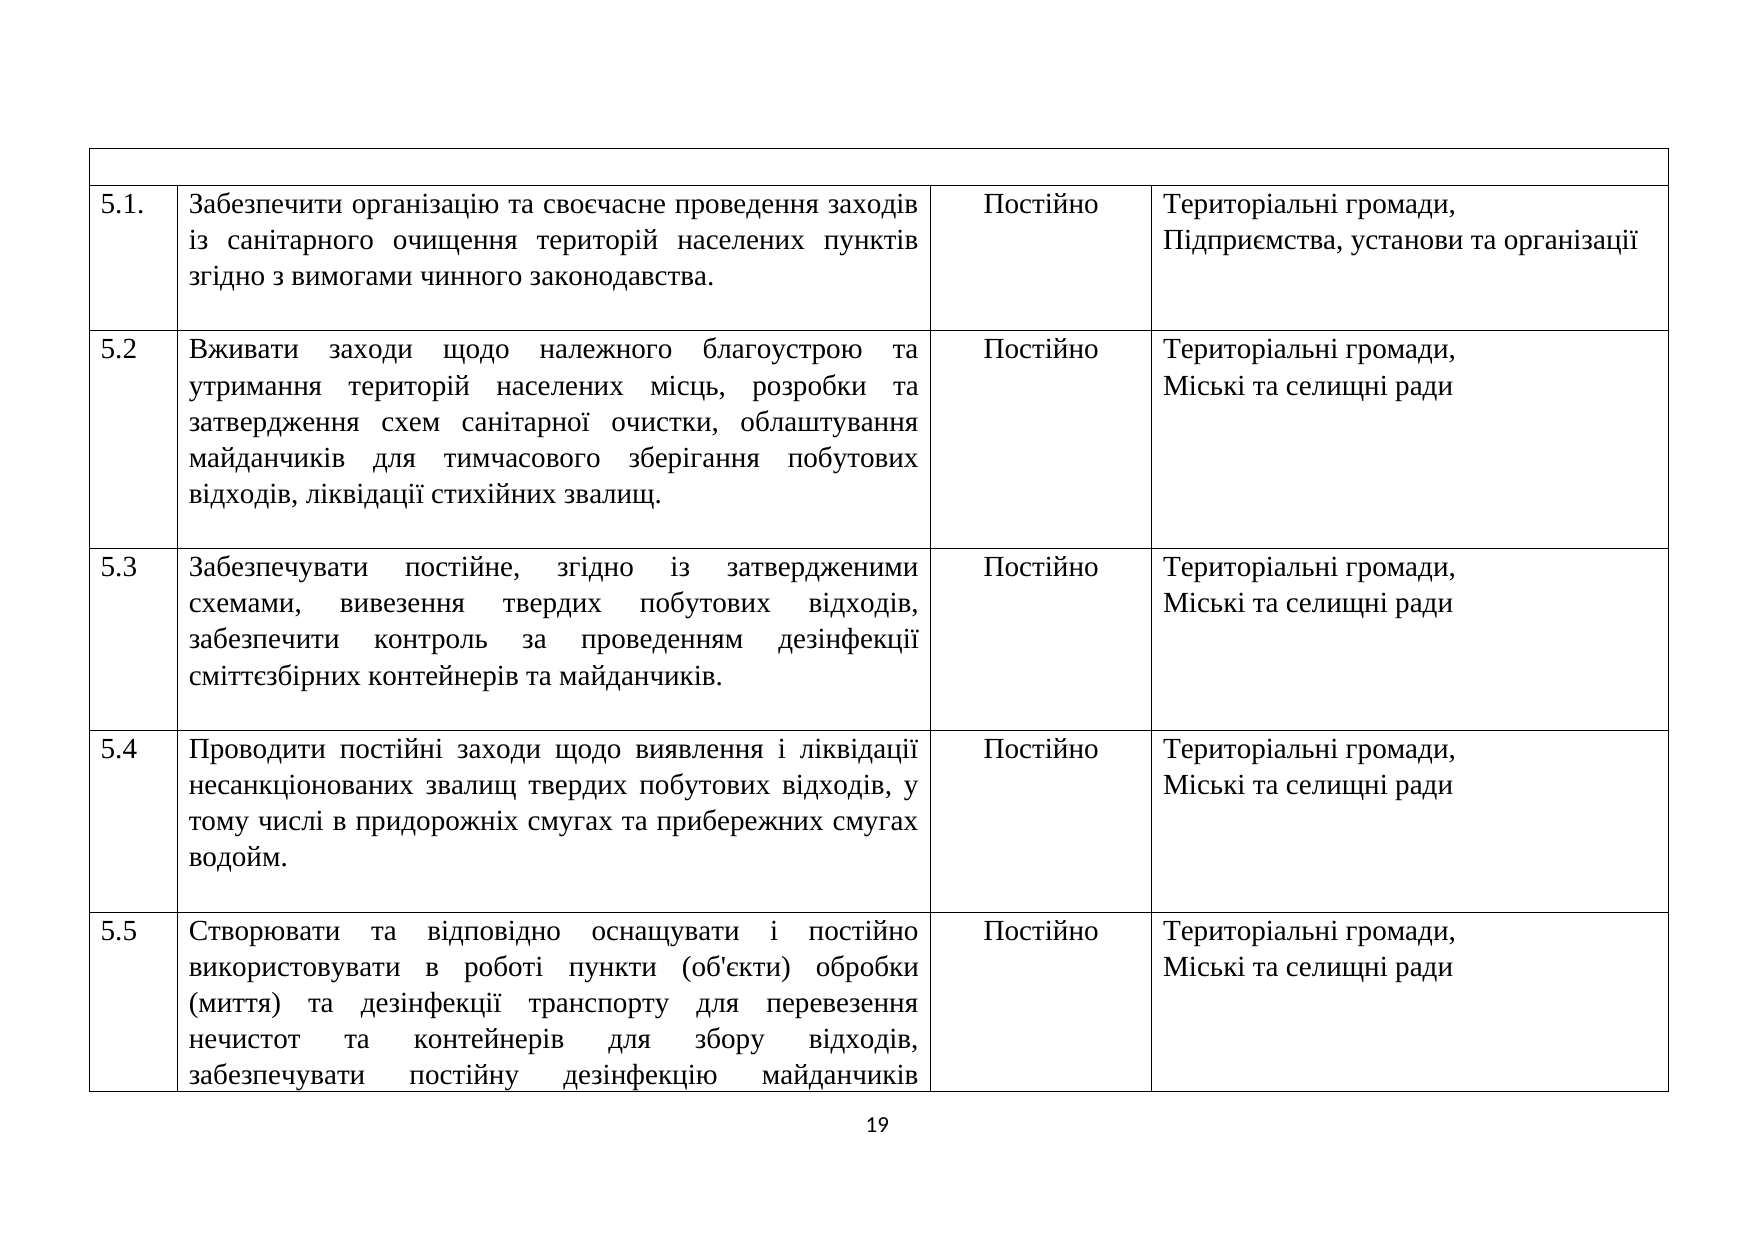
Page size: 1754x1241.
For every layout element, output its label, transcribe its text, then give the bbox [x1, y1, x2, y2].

table_cell Постійно [931, 331, 1151, 548]
table_cell Забезпечувати постійне, згідно із затвердженими схемами, вивезення твердих побутових відходів, забезпечити контроль за проведенням дезінфекції сміттєзбірних контейнерів та майданчиків. [178, 549, 930, 730]
table_cell 5.4 [90, 731, 177, 912]
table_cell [1152, 913, 1668, 1091]
table_cell Постійно [931, 186, 1151, 330]
table_cell 5.1. [90, 186, 177, 330]
table_cell Забезпечити організацію та своєчасне проведення заходів із санітарного очищення територій населених пунктів згідно з вимогами чинного законодавства. [178, 186, 930, 330]
table_cell Територіальні громади, Міські та селищні ради [1152, 331, 1668, 548]
table_cell 5.5 [90, 913, 177, 1091]
table_cell Вживати заходи щодо належного благоустрою та утримання територій населених місць, розробки та затвердження схем санітарної очистки, облаштування майданчиків для тимчасового зберігання побутових відходів, ліквідації стихійних звалищ. [178, 331, 930, 548]
table_cell Постійно [931, 731, 1151, 912]
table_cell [178, 913, 930, 1091]
table_cell Постійно [931, 549, 1151, 730]
table_cell Територіальні громади, Міські та селищні ради [1152, 731, 1668, 912]
table_cell 5.2 [90, 331, 177, 548]
table_cell Територіальні громади, Міські та селищні ради [1152, 549, 1668, 730]
table_cell Територіальні громади, Підприємства, установи та організації [1152, 186, 1668, 330]
table_cell Постійно [931, 913, 1151, 1091]
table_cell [90, 149, 1668, 185]
table_cell Проводити постійні заходи щодо виявлення і ліквідації несанкціонованих звалищ твердих побутових відходів, у тому числі в придорожніх смугах та прибережних смугах водойм. [178, 731, 930, 912]
table_cell 5.3 [90, 549, 177, 730]
